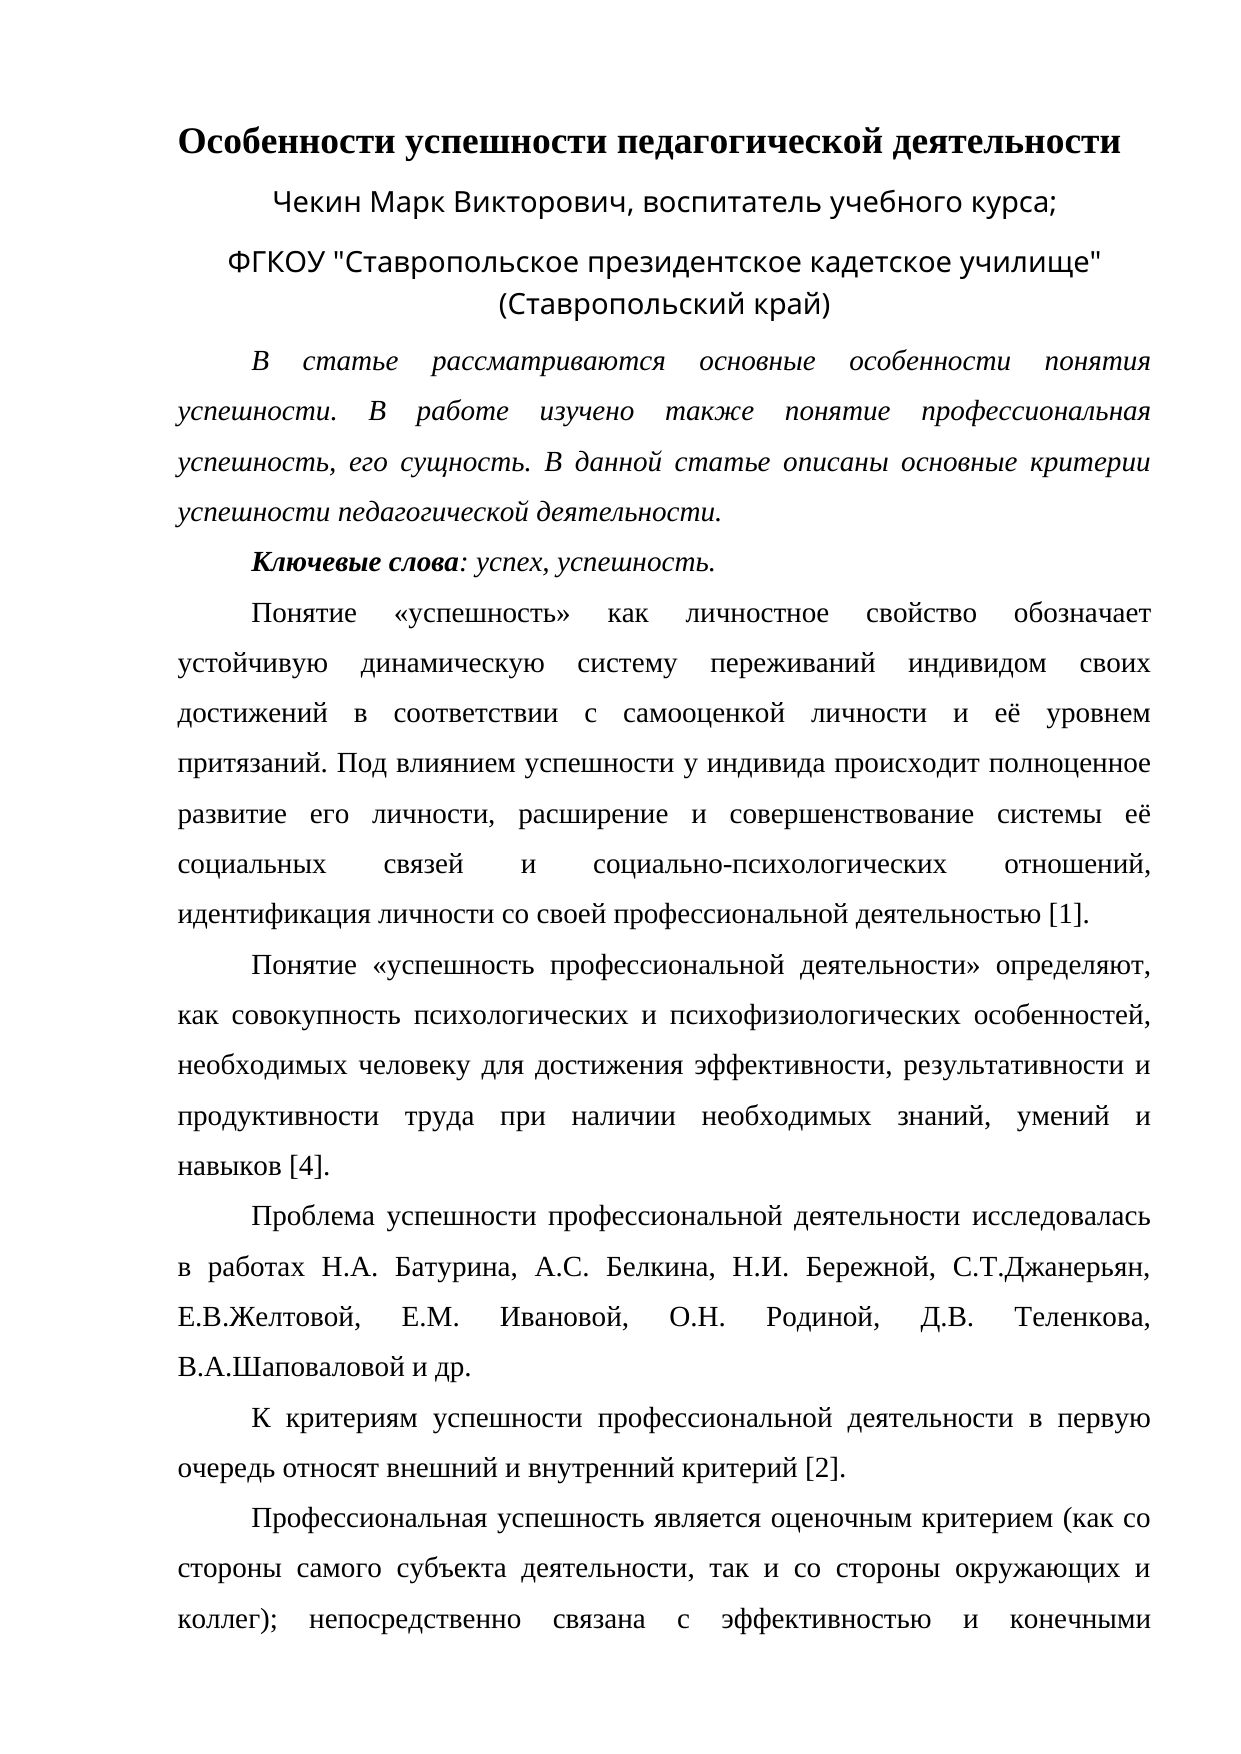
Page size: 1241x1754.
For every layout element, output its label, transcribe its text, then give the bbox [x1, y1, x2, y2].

text Проблема успешности профессиональной деятельности исследовалась в работах Н.А. Батурина, А.С. Белкина, Н.И. Бережной, С.Т.Джанерьян, Е.В.Желтовой, Е.М. Ивановой, О.Н. Родиной, Д.В. Теленкова, В.А.Шаповаловой и др. [177, 1198, 1152, 1383]
text Чекин Марк Викторович, воспитатель учебного курса; [177, 181, 1152, 221]
text К критериям успешности профессиональной деятельности в первую очередь относят внешний и внутренний критерий [2]. [177, 1400, 1152, 1483]
text Ключевые слова: успех, успешность. [177, 544, 1152, 578]
text Понятие «успешность профессиональной деятельности» определяют, как совокупность психологических и психофизиологических особенностей, необходимых человеку для достижения эффективности, результативности и продуктивности труда при наличии необходимых знаний, умений и навыков [4]. [177, 947, 1152, 1182]
text Особенности успешности педагогической деятельности [177, 118, 1152, 161]
text Понятие «успешность» как личностное свойство обозначает устойчивую динамическую систему переживаний индивидом своих достижений в соответствии с самооценкой личности и её уровнем притязаний. Под влиянием успешности у индивида происходит полноценное развитие его личности, расширение и совершенствование системы её социальных связей и социально-психологических отношений, идентификация личности со своей профессиональной деятельностью [1]. [177, 595, 1152, 930]
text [177, 1500, 1152, 1634]
text В статье рассматриваются основные особенности понятия успешности. В работе изучено также понятие профессиональная успешность, его сущность. В данной статье описаны основные критерии успешности педагогической деятельности. [177, 343, 1152, 528]
text ФГКОУ "Ставропольское президентское кадетское училище" (Ставропольский край) [177, 241, 1152, 323]
